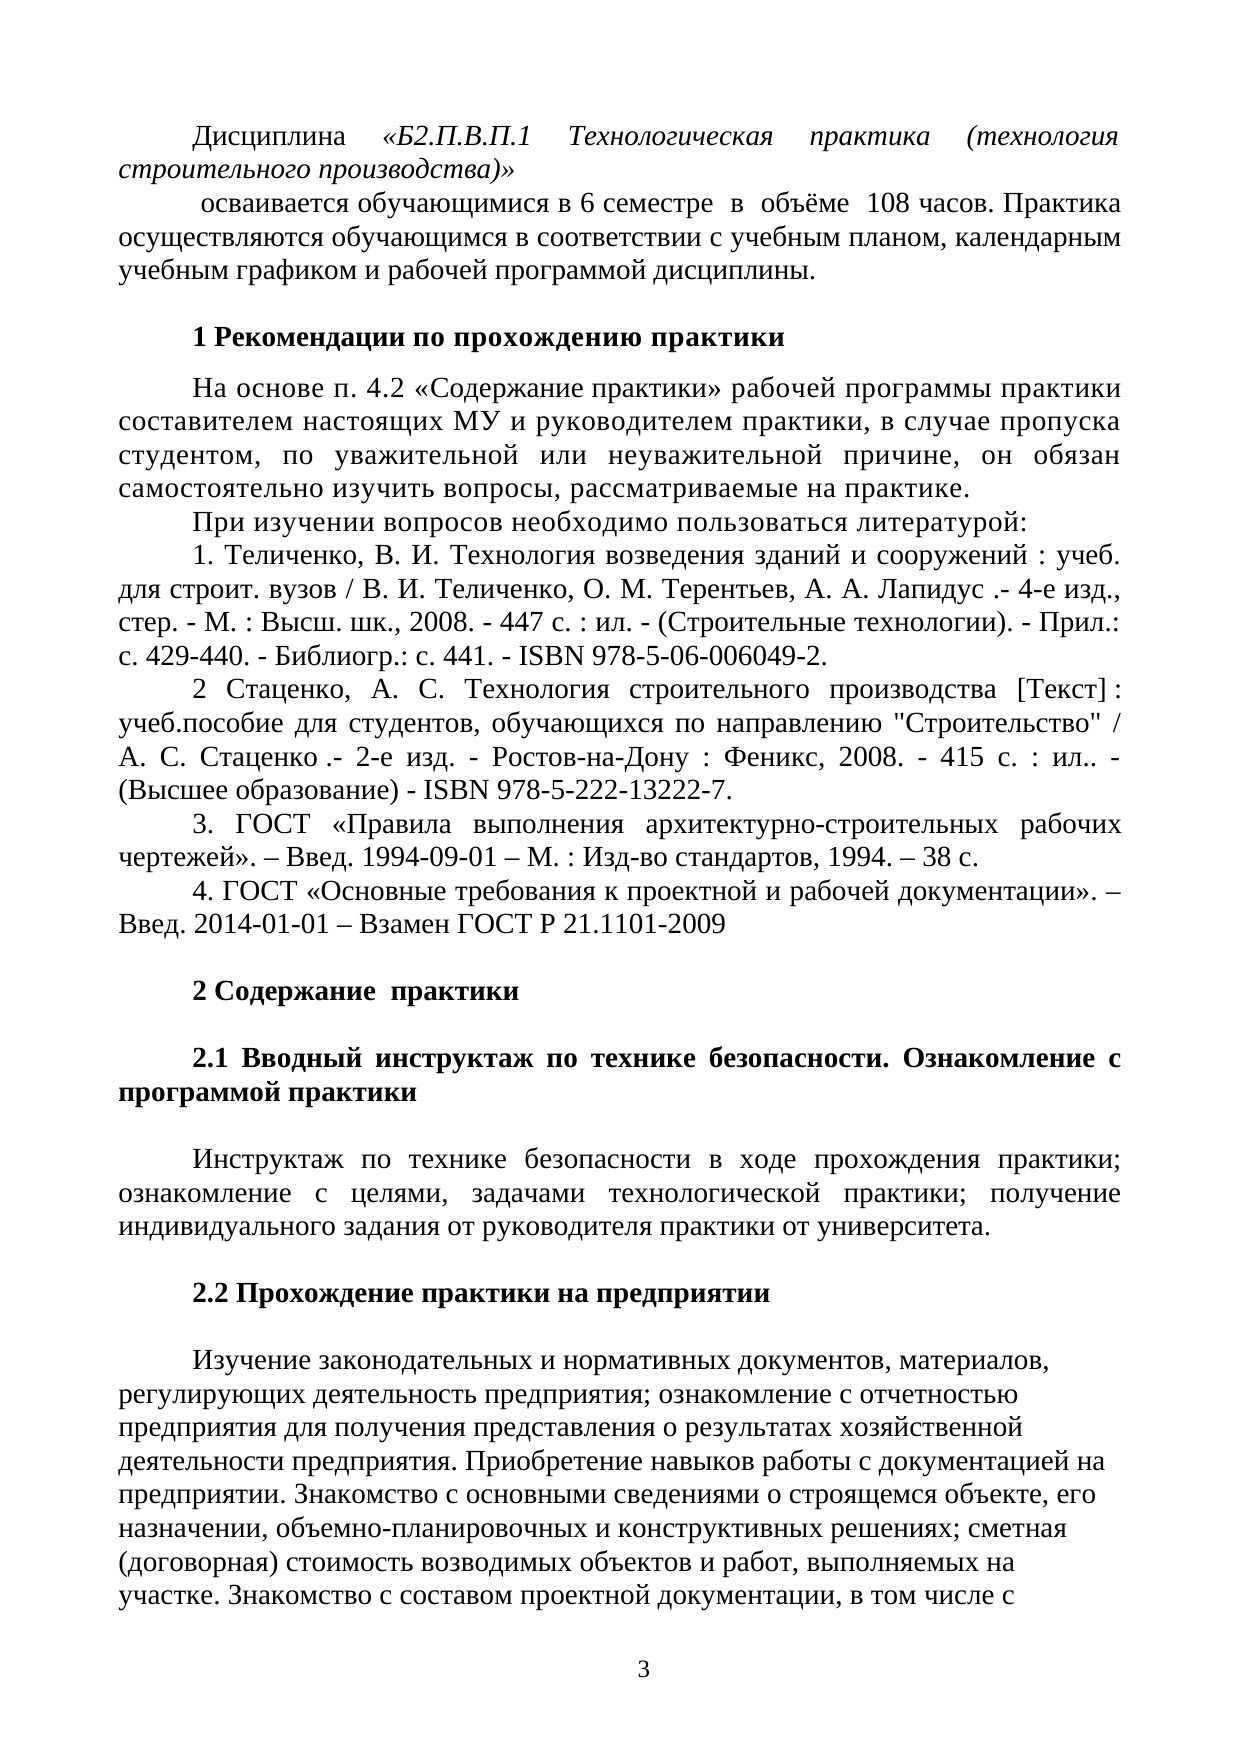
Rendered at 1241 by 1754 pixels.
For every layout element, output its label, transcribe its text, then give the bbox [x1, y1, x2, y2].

text осваивается обучающимися в 6 семестре в объёме 108 часов. Практика осуществляются обучающимся в соответствии с учебным планом, календарным учебным графиком и рабочей программой дисциплины. [118, 185, 1122, 286]
text 2.1 Вводный инструктаж по технике безопасности. Ознакомление с программой практики [118, 1041, 1122, 1108]
text 2 Стаценко, А. С. Технология строительного производства [Текст] : учеб.пособие для студентов, обучающихся по направлению "Строительство" / А. С. Стаценко .- 2-е изд. - Ростов-на-Дону : Феникс, 2008. - 415 с. : ил.. - (Высшее образование) - ISBN 978-5-222-13222-7. [118, 672, 1122, 806]
text 2 Содержание практики [118, 973, 1122, 1007]
text При изучении вопросов необходимо пользоваться литературой: [118, 504, 1122, 537]
text 4. ГОСТ «Основные требования к проектной и рабочей документации». – Введ. 2014-01-01 – Взамен ГОСТ Р 21.1101-2009 [118, 873, 1122, 940]
text 1. Теличенко, В. И. Технология возведения зданий и сооружений : учеб. для строит. вузов / В. И. Теличенко, О. М. Терентьев, А. А. Лапидус .- 4-е изд., стер. - М. : Высш. шк., 2008. - 447 с. : ил. - (Строительные технологии). - Прил.: с. 429-440. - Библиогр.: с. 441. - ISBN 978-5-06-006049-2. [118, 537, 1122, 672]
text Инструктаж по технике безопасности в ходе прохождения практики; ознакомление с целями, задачами технологической практики; получение индивидуального задания от руководителя практики от университета. [118, 1141, 1122, 1242]
text На основе п. 4.2 «Содержание практики» рабочей программы практики составителем настоящих МУ и руководителем практики, в случае пропуска студентом, по уважительной или неуважительной причине, он обязан самостоятельно изучить вопросы, рассматриваемые на практике. [118, 370, 1122, 504]
text 2.2 Прохождение практики на предприятии [118, 1275, 1122, 1309]
text 3. ГОСТ «Правила выполнения архитектурно-строительных рабочих чертежей». – Введ. 1994-09-01 – М. : Изд-во стандартов, 1994. – 38 с. [118, 806, 1122, 873]
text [118, 1342, 1122, 1611]
text 1 Рекомендации по прохождению практики [118, 319, 1122, 353]
text Дисциплина «Б2.П.В.П.1 Технологическая практика (технология строительного производства)» [118, 118, 1122, 185]
